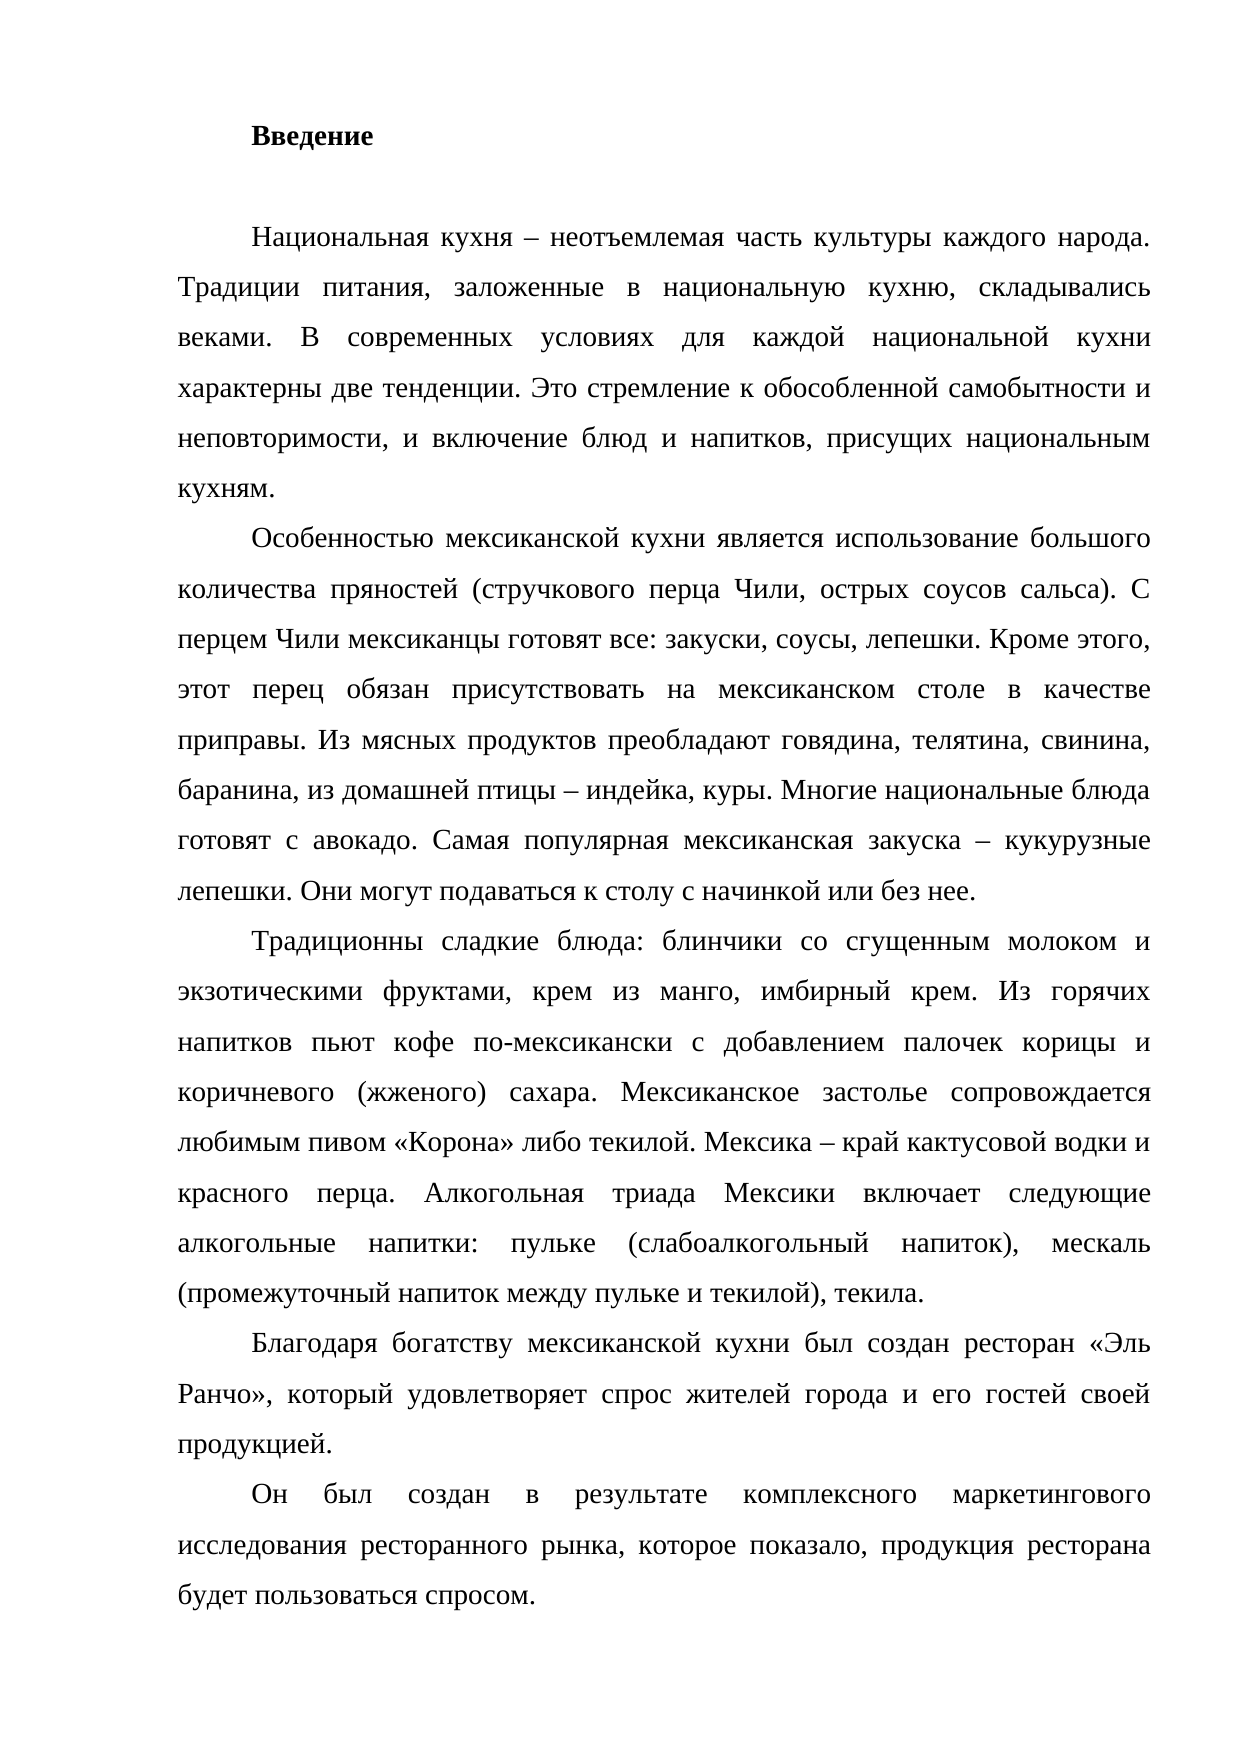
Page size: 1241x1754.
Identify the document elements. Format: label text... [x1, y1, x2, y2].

text Благодаря богатству мексиканской кухни был создан ресторан «Эль Ранчо», который удовлетворяет спрос жителей города и его гостей своей продукцией. [177, 1326, 1152, 1460]
text Традиционны сладкие блюда: блинчики со сгущенным молоком и экзотическими фруктами, крем из манго, имбирный крем. Из горячих напитков пьют кофе по-мексикански с добавлением палочек корицы и коричневого (жженого) сахара. Мексиканское застолье сопровождается любимым пивом «Корона» либо текилой. Мексика – край кактусовой водки и красного перца. Алкогольная триада Мексики включает следующие алкогольные напитки: пульке (слабоалкогольный напиток), мескаль (промежуточный напиток между пульке и текилой), текила. [177, 923, 1152, 1309]
text Он был создан в результате комплексного маркетингового исследования ресторанного рынка, которое показало, продукция ресторана будет пользоваться спросом. [177, 1477, 1152, 1611]
text Национальная кухня – неотъемлемая часть культуры каждого народа. Традиции питания, заложенные в национальную кухню, складывались веками. В современных условиях для каждой национальной кухни характерны две тенденции. Это стремление к обособленной самобытности и неповторимости, и включение блюд и напитков, присущих национальным кухням. [177, 219, 1152, 504]
text Особенностью мексиканской кухни является использование большого количества пряностей (стручкового перца Чили, острых соусов сальса). С перцем Чили мексиканцы готовят все: закуски, соусы, лепешки. Кроме этого, этот перец обязан присутствовать на мексиканском столе в качестве приправы. Из мясных продуктов преобладают говядина, телятина, свинина, баранина, из домашней птицы – индейка, куры. Многие национальные блюда готовят с авокадо. Самая популярная мексиканская закуска – кукурузные лепешки. Они могут подаваться к столу с начинкой или без нее. [177, 521, 1152, 906]
text Введение [177, 118, 1152, 152]
